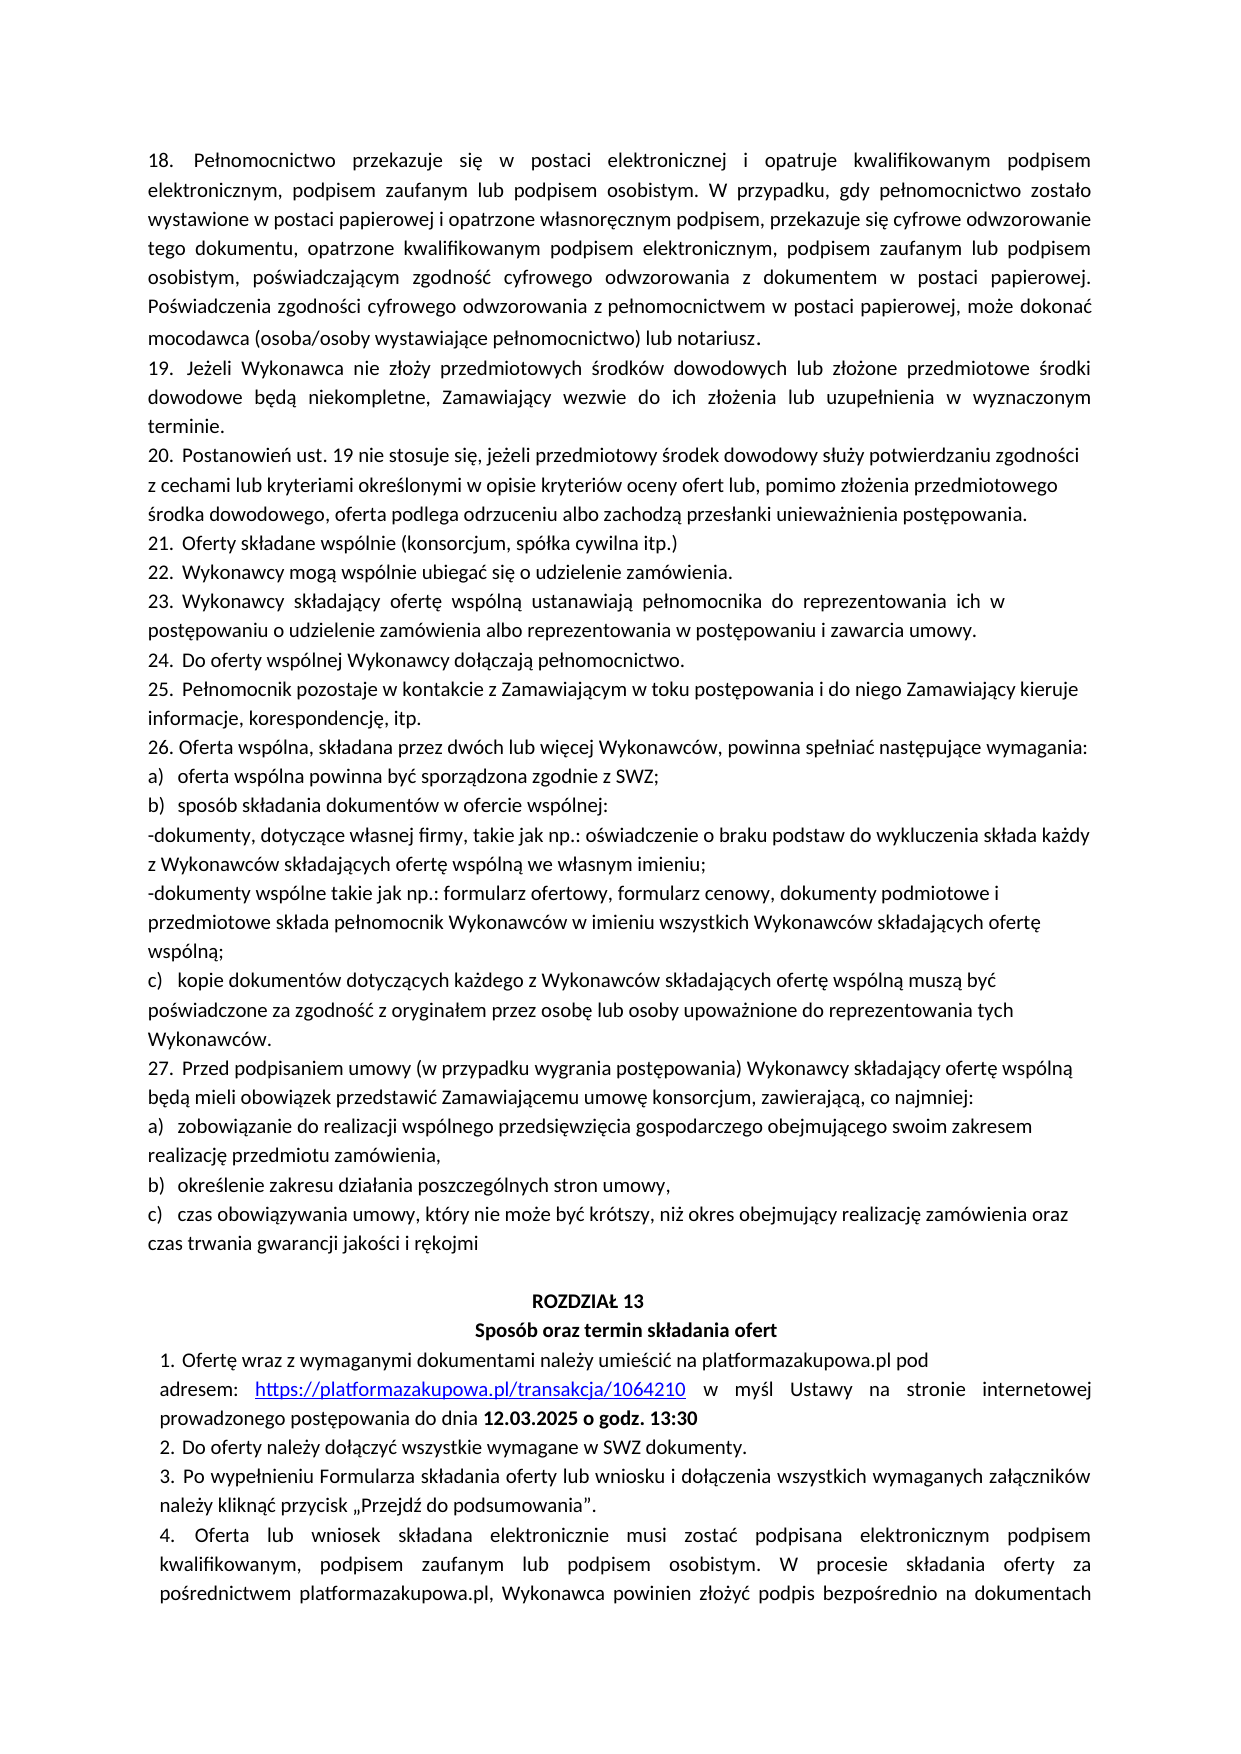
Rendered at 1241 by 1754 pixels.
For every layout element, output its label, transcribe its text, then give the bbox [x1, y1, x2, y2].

text -dokumenty, dotyczące własnej firmy, takie jak np.: oświadczenie o braku podstaw do wykluczenia składa każdy z Wykonawców składających ofertę wspólną we własnym imieniu; [148, 822, 1093, 876]
text 24. Do oferty wspólnej Wykonawcy dołączają pełnomocnictwo. [148, 647, 1093, 672]
text 3. Po wypełnieniu Formularza składania oferty lub wniosku i dołączenia wszystkich wymaganych załączników należy kliknąć przycisk „Przejdź do podsumowania”. [159, 1463, 1093, 1518]
text Sposób oraz termin składania ofert [159, 1318, 1093, 1343]
text 27. Przed podpisaniem umowy (w przypadku wygrania postępowania) Wykonawcy składający ofertę wspólną będą mieli obowiązek przedstawić Zamawiającemu umowę konsorcjum, zawierającą, co najmniej: [148, 1055, 1093, 1110]
text a) zobowiązanie do realizacji wspólnego przedsięwzięcia gospodarczego obejmującego swoim zakresem realizację przedmiotu zamówienia, [148, 1113, 1093, 1168]
text 2. Do oferty należy dołączyć wszystkie wymagane w SWZ dokumenty. [159, 1434, 1093, 1460]
text c) czas obowiązywania umowy, który nie może być krótszy, niż okres obejmujący realizację zamówienia oraz czas trwania gwarancji jakości i rękojmi [148, 1201, 1093, 1256]
text b) sposób składania dokumentów w ofercie wspólnej: [148, 793, 1093, 818]
text c) kopie dokumentów dotyczących każdego z Wykonawców składających ofertę wspólną muszą być poświadczone za zgodność z oryginałem przez osobę lub osoby upoważnione do reprezentowania tych Wykonawców. [148, 968, 1093, 1051]
text 21. Oferty składane wspólnie (konsorcjum, spółka cywilna itp.) [148, 530, 1093, 556]
text adresem: https://platformazakupowa.pl/transakcja/1064210 w myśl Ustawy na stronie internetowej prowadzonego postępowania do dnia 12.03.2025 o godz. 13:30 [159, 1376, 1093, 1431]
text 19. Jeżeli Wykonawca nie złoży przedmiotowych środków dowodowych lub złożone przedmiotowe środki dowodowe będą niekompletne, Zamawiający wezwie do ich złożenia lub uzupełnienia w wyznaczonym terminie. [148, 355, 1093, 439]
text 22. Wykonawcy mogą wspólnie ubiegać się o udzielenie zamówienia. [148, 559, 1093, 585]
text 26. Oferta wspólna, składana przez dwóch lub więcej Wykonawców, powinna spełniać następujące wymagania: [148, 734, 1093, 760]
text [159, 1522, 1093, 1606]
list Ofertę wraz z wymaganymi dokumentami należy umieścić na platformazakupowa.pl pod [159, 1347, 1093, 1372]
text 25. Pełnomocnik pozostaje w kontakcie z Zamawiającym w toku postępowania i do niego Zamawiający kieruje informacje, korespondencję, itp. [148, 676, 1093, 731]
text 18. Pełnomocnictwo przekazuje się w postaci elektronicznej i opatruje kwalifikowanym podpisem elektronicznym, podpisem zaufanym lub podpisem osobistym. W przypadku, gdy pełnomocnictwo zostało wystawione w postaci papierowej i opatrzone własnoręcznym podpisem, przekazuje się cyfrowe odwzorowanie tego dokumentu, opatrzone kwalifikowanym podpisem elektronicznym, podpisem zaufanym lub podpisem osobistym, poświadczającym zgodność cyfrowego odwzorowania z dokumentem w postaci papierowej. Poświadczenia zgodności cyfrowego odwzorowania z pełnomocnictwem w postaci papierowej, może dokonać mocodawca (osoba/osoby wystawiające pełnomocnictwo) lub notariusz. [148, 148, 1093, 351]
text 23. Wykonawcy składający ofertę wspólną ustanawiają pełnomocnika do reprezentowania ich w postępowaniu o udzielenie zamówienia albo reprezentowania w postępowaniu i zawarcia umowy. [148, 588, 1093, 643]
text b) określenie zakresu działania poszczególnych stron umowy, [148, 1172, 1093, 1197]
text -dokumenty wspólne takie jak np.: formularz ofertowy, formularz cenowy, dokumenty podmiotowe i przedmiotowe składa pełnomocnik Wykonawców w imieniu wszystkich Wykonawców składających ofertę wspólną; [148, 880, 1093, 964]
text a) oferta wspólna powinna być sporządzona zgodnie z SWZ; [148, 763, 1093, 789]
text 20. Postanowień ust. 19 nie stosuje się, jeżeli przedmiotowy środek dowodowy służy potwierdzaniu zgodności z cechami lub kryteriami określonymi w opisie kryteriów oceny ofert lub, pomimo złożenia przedmiotowego środka dowodowego, oferta podlega odrzuceniu albo zachodzą przesłanki unieważnienia postępowania. [148, 443, 1093, 526]
text ROZDZIAŁ 13 [159, 1288, 1093, 1314]
